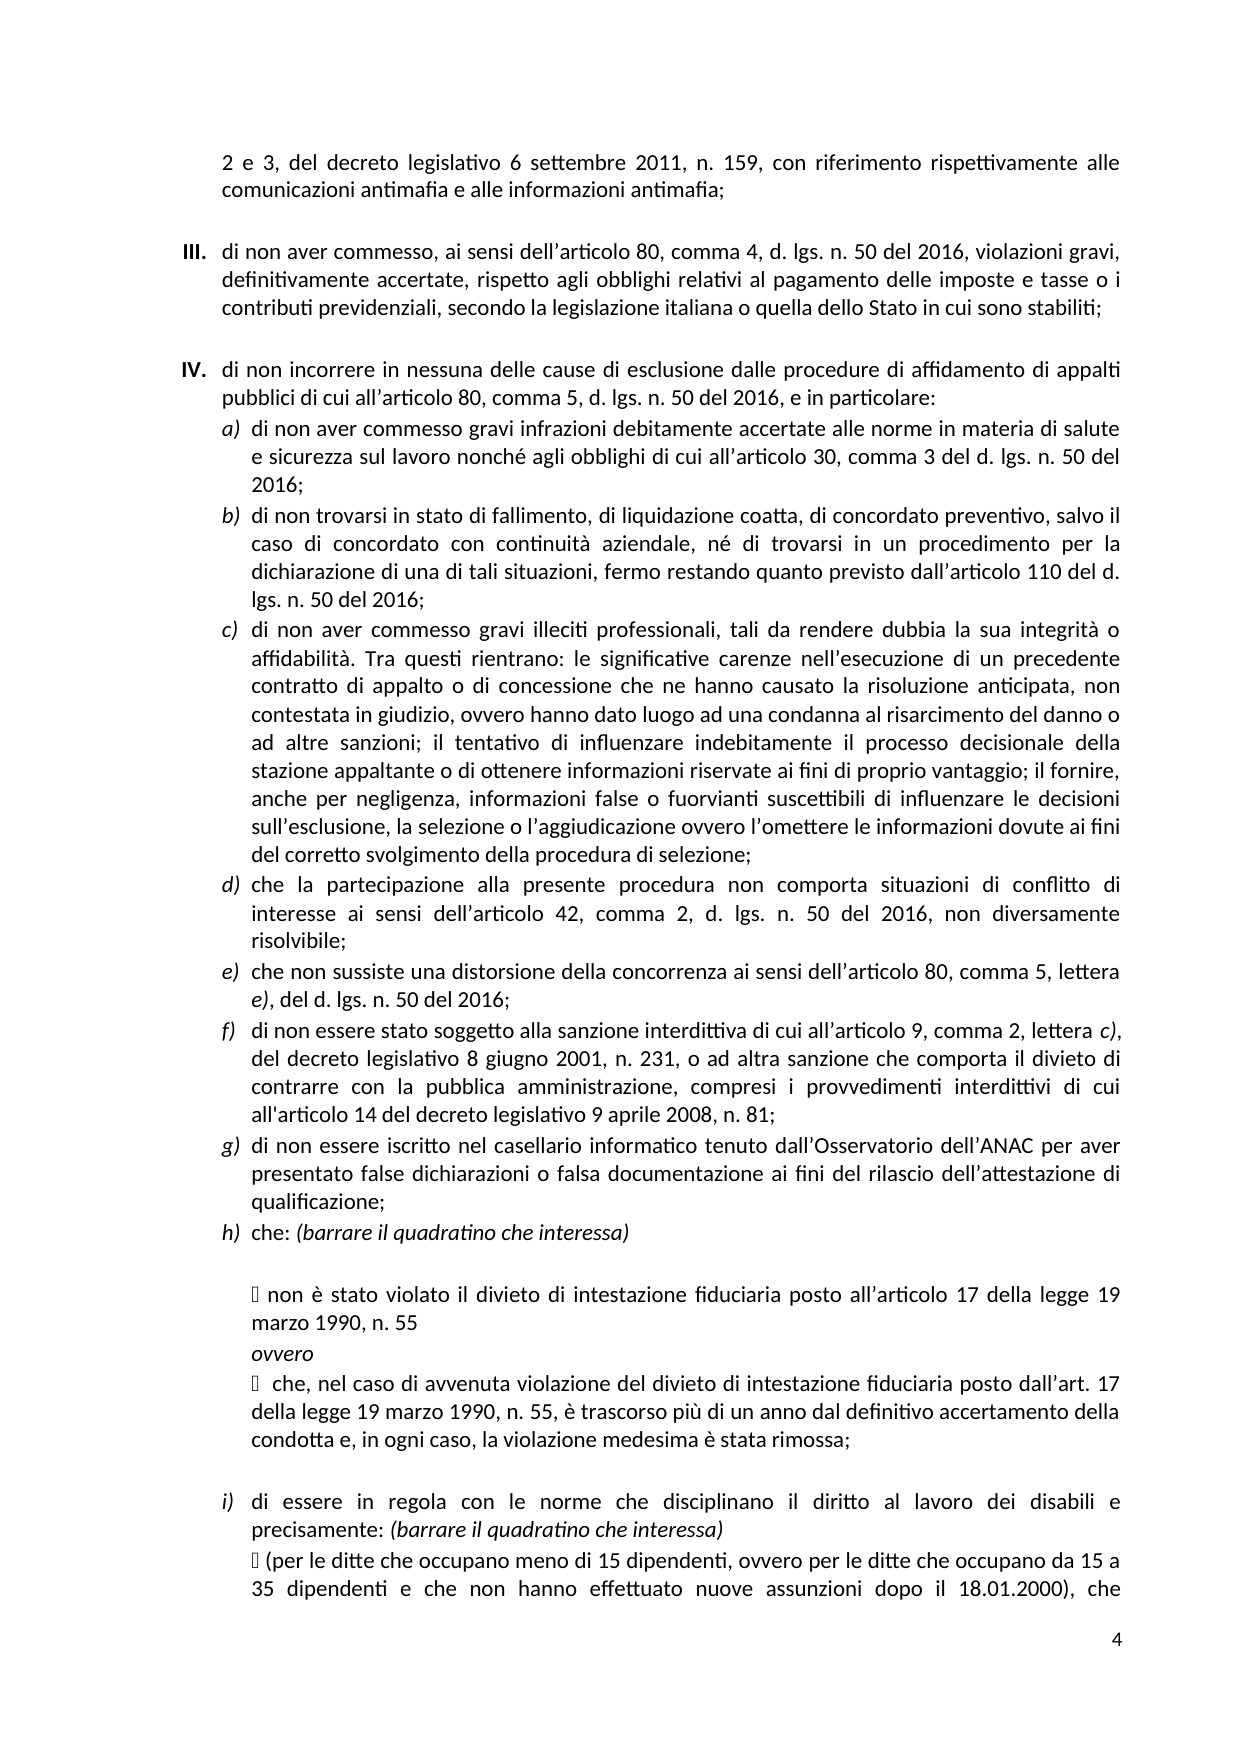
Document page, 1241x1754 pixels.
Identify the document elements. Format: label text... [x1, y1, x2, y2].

list di non trovarsi in stato di fallimento, di liquidazione coatta, di concordato preventivo, salvo il caso di concordato con continuità aziendale, né di trovarsi in un procedimento per la dichiarazione di una di tali situazioni, fermo restando quanto previsto dall’articolo 110 del d. lgs. n. 50 del 2016; [222, 501, 1122, 613]
text ovvero [193, 1339, 1122, 1367]
list di essere in regola con le norme che disciplinano il diritto al lavoro dei disabili e precisamente: (barrare il quadratino che interessa) [222, 1487, 1122, 1543]
list che non sussiste una distorsione della concorrenza ai sensi dell’articolo 80, comma 5, lettera e), del d. lgs. n. 50 del 2016; [222, 957, 1122, 1013]
list che la partecipazione alla presente procedura non comporta situazioni di conflitto di interesse ai sensi dell’articolo 42, comma 2, d. lgs. n. 50 del 2016, non diversamente risolvibile; [222, 871, 1122, 955]
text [251, 1546, 1122, 1602]
list di non essere stato soggetto alla sanzione interdittiva di cui all’articolo 9, comma 2, lettera c), del decreto legislativo 8 giugno 2001, n. 231, o ad altra sanzione che comporta il divieto di contrarre con la pubblica amministrazione, compresi i provvedimenti interdittivi di cui all'articolo 14 del decreto legislativo 9 aprile 2008, n. 81; [222, 1016, 1122, 1128]
list di non aver commesso gravi illeciti professionali, tali da rendere dubbia la sua integrità o affidabilità. Tra questi rientrano: le significative carenze nell’esecuzione di un precedente contratto di appalto o di concessione che ne hanno causato la risoluzione anticipata, non contestata in giudizio, ovvero hanno dato luogo ad una condanna al risarcimento del danno o ad altre sanzioni; il tentativo di influenzare indebitamente il processo decisionale della stazione appaltante o di ottenere informazioni riservate ai fini di proprio vantaggio; il fornire, anche per negligenza, informazioni false o fuorvianti suscettibili di influenzare le decisioni sull’esclusione, la selezione o l’aggiudicazione ovvero l’omettere le informazioni dovute ai fini del corretto svolgimento della procedura di selezione; [222, 616, 1122, 868]
list di non aver commesso gravi infrazioni debitamente accertate alle norme in materia di salute e sicurezza sul lavoro nonché agli obblighi di cui all’articolo 30, comma 3 del d. lgs. n. 50 del 2016; [222, 414, 1122, 498]
list di non essere iscritto nel casellario informatico tenuto dall’Osservatorio dell’ANAC per aver presentato false dichiarazioni o falsa documentazione ai fini del rilascio dell’attestazione di qualificazione; [222, 1131, 1122, 1215]
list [207, 148, 1122, 204]
text che, nel caso di avvenuta violazione del divieto di intestazione fiduciaria posto dall’art. 17 della legge 19 marzo 1990, n. 55, è trascorso più di un anno dal definitivo accertamento della condotta e, in ogni caso, la violazione medesima è stata rimossa; [251, 1369, 1122, 1453]
list che: (barrare il quadratino che interessa) [222, 1218, 1122, 1246]
text non è stato violato il divieto di intestazione fiduciaria posto all’articolo 17 della legge 19 marzo 1990, n. 55 [251, 1280, 1122, 1336]
list di non aver commesso, ai sensi dell’articolo 80, comma 4, d. lgs. n. 50 del 2016, violazioni gravi, definitivamente accertate, rispetto agli obblighi relativi al pagamento delle imposte e tasse o i contributi previdenziali, secondo la legislazione italiana o quella dello Stato in cui sono stabiliti; [207, 237, 1122, 321]
list di non incorrere in nessuna delle cause di esclusione dalle procedure di affidamento di appalti pubblici di cui all’articolo 80, comma 5, d. lgs. n. 50 del 2016, e in particolare: [207, 355, 1122, 411]
